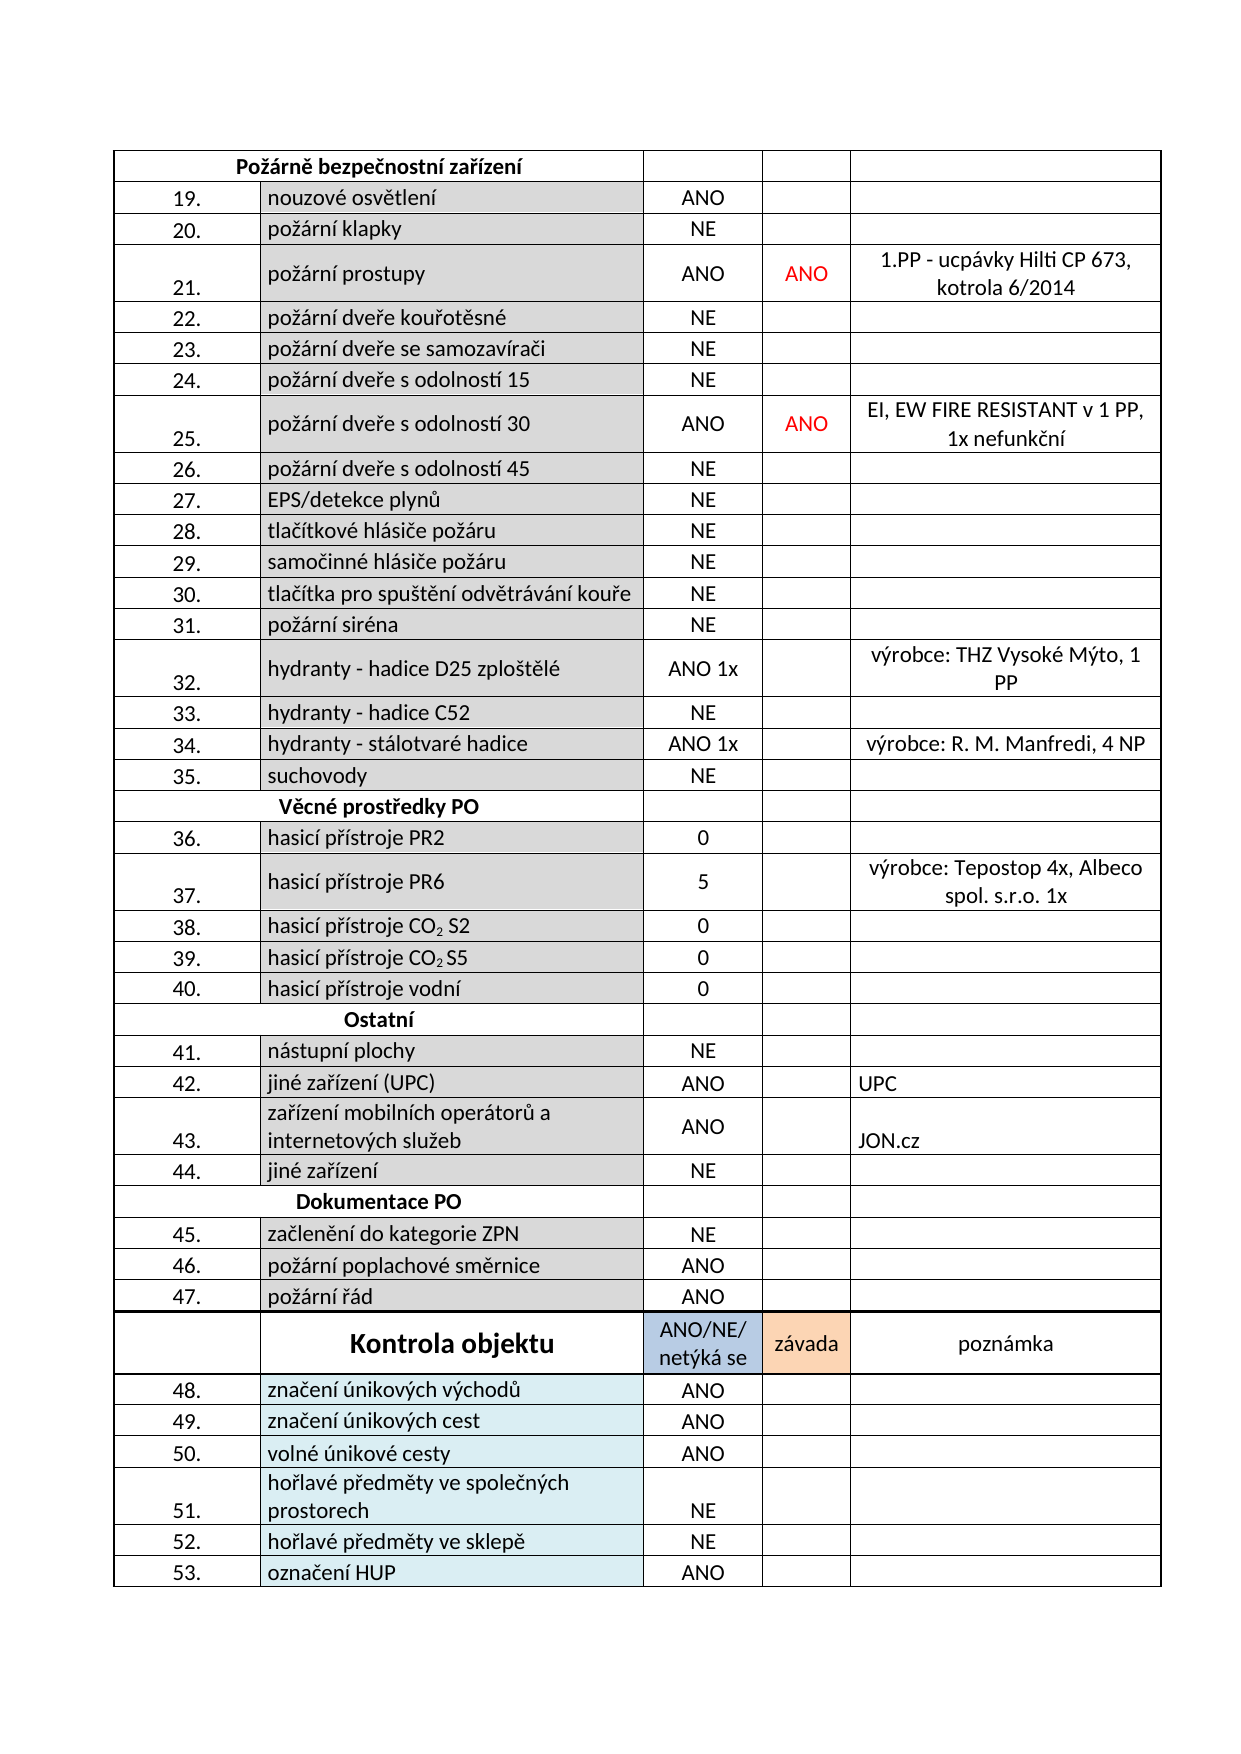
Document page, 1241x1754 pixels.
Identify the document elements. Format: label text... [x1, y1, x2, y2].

table_cell [851, 484, 1160, 514]
table_cell hasicí přístroje CO2 S2 [261, 911, 643, 941]
table_cell 24. [115, 364, 260, 394]
table_cell [763, 822, 850, 852]
table_cell 30. [115, 578, 260, 608]
table_cell [763, 1468, 850, 1524]
table_cell [851, 453, 1160, 483]
table_cell začlenění do kategorie ZPN [261, 1218, 643, 1248]
table_cell [851, 1405, 1160, 1435]
table_cell 34. [115, 729, 260, 759]
table_cell Věcné prostředky PO [115, 791, 643, 821]
table_cell Dokumentace PO [115, 1186, 643, 1217]
table_cell [851, 1036, 1160, 1066]
table_cell NE [644, 302, 762, 332]
table_cell NE [644, 578, 762, 608]
table_cell JON.cz [851, 1098, 1160, 1154]
table_cell požární dveře s odolností 30 [261, 396, 643, 452]
table_cell požární klapky [261, 214, 643, 244]
table_cell požární poplachové směrnice [261, 1249, 643, 1279]
table_cell jiné zařízení (UPC) [261, 1067, 643, 1097]
table_cell [851, 942, 1160, 972]
table_cell požární prostupy [261, 245, 643, 301]
table_cell NE [644, 546, 762, 577]
table_cell EI, EW FIRE RESISTANT v 1 PP, 1x nefunkční [851, 396, 1160, 452]
table_cell 48. [115, 1375, 260, 1404]
table_cell 36. [115, 822, 260, 852]
table_cell [763, 214, 850, 244]
table_cell 1.PP - ucpávky Hilti CP 673, kotrola 6/2014 [851, 245, 1160, 301]
table_cell ANO/NE/ netýká se [644, 1313, 762, 1373]
table_cell NE [644, 453, 762, 483]
table_cell 26. [115, 453, 260, 483]
table_cell NE [644, 1155, 762, 1185]
table_cell [763, 697, 850, 727]
table_cell UPC [851, 1067, 1160, 1097]
table_cell 33. [115, 697, 260, 727]
table_cell zařízení mobilních operátorů a internetových služeb [261, 1098, 643, 1154]
table_cell NE [644, 1036, 762, 1066]
table_cell ANO [644, 1098, 762, 1154]
table_cell nástupní plochy [261, 1036, 643, 1066]
table_cell 22. [115, 302, 260, 332]
table_cell [763, 1067, 850, 1097]
table_cell [763, 973, 850, 1003]
table_cell 43. [115, 1098, 260, 1154]
table_cell ANO [644, 1405, 762, 1435]
table_cell [763, 546, 850, 577]
table_cell výrobce: THZ Vysoké Mýto, 1 PP [851, 640, 1160, 696]
table_cell 0 [644, 942, 762, 972]
table_cell [763, 1525, 850, 1555]
table_cell [763, 609, 850, 639]
table_cell 0 [644, 822, 762, 852]
table_cell [851, 1218, 1160, 1248]
table_cell výrobce: R. M. Manfredi, 4 NP [851, 729, 1160, 759]
table_cell 5 [644, 854, 762, 909]
table_cell [851, 302, 1160, 332]
table_cell 47. [115, 1280, 260, 1310]
table_cell 28. [115, 515, 260, 545]
table_cell 25. [115, 396, 260, 452]
table_cell NE [644, 333, 762, 363]
table_cell [851, 1525, 1160, 1555]
table_cell požární dveře s odolností 45 [261, 453, 643, 483]
table_cell [763, 453, 850, 483]
table_cell [851, 515, 1160, 545]
table_cell [851, 1004, 1160, 1034]
table_cell hydranty - hadice D25 zploštělé [261, 640, 643, 696]
table_cell poznámka [851, 1313, 1160, 1373]
table_cell 46. [115, 1249, 260, 1279]
table_cell závada [763, 1313, 850, 1373]
table_cell 0 [644, 973, 762, 1003]
table_cell 53. [115, 1556, 260, 1586]
table_cell [763, 1036, 850, 1066]
table_cell 45. [115, 1218, 260, 1248]
table_cell [851, 364, 1160, 394]
table_cell Požárně bezpečnostní zařízení [115, 151, 643, 181]
table_cell 19. [115, 182, 260, 212]
table_cell [763, 942, 850, 972]
table_cell [763, 1155, 850, 1185]
table_cell NE [644, 214, 762, 244]
table_cell hasicí přístroje PR6 [261, 854, 643, 909]
table_cell [851, 1186, 1160, 1217]
table_cell [763, 854, 850, 909]
table_cell NE [644, 1218, 762, 1248]
table_cell [763, 1004, 850, 1034]
table_cell značení únikových cest [261, 1405, 643, 1435]
table_cell [851, 1249, 1160, 1279]
table_cell [851, 1280, 1160, 1310]
table_cell 42. [115, 1067, 260, 1097]
table_cell ANO [644, 396, 762, 452]
table_cell [851, 609, 1160, 639]
table_cell [763, 515, 850, 545]
table_cell ANO 1x [644, 640, 762, 696]
table_cell [851, 1556, 1160, 1586]
table_cell 50. [115, 1436, 260, 1467]
table_cell [763, 364, 850, 394]
table_cell 20. [115, 214, 260, 244]
table_cell [851, 546, 1160, 577]
table_cell [763, 640, 850, 696]
table_cell ANO [644, 182, 762, 212]
table_cell [851, 151, 1160, 181]
table_cell [763, 1186, 850, 1217]
table_cell jiné zařízení [261, 1155, 643, 1185]
table_cell hasicí přístroje PR2 [261, 822, 643, 852]
table_cell [851, 1155, 1160, 1185]
table_cell výrobce: Tepostop 4x, Albeco spol. s.r.o. 1x [851, 854, 1160, 909]
table_cell 52. [115, 1525, 260, 1555]
table_cell NE [644, 609, 762, 639]
table_cell [851, 791, 1160, 821]
table_cell NE [644, 364, 762, 394]
table_cell [851, 578, 1160, 608]
table_cell hořlavé předměty ve sklepě [261, 1525, 643, 1555]
table_cell požární dveře kouřotěsné [261, 302, 643, 332]
table_cell [763, 1249, 850, 1279]
table_cell 27. [115, 484, 260, 514]
table_cell [644, 1004, 762, 1034]
table_cell [851, 822, 1160, 852]
table_cell [763, 791, 850, 821]
table_cell [763, 1098, 850, 1154]
table_cell [763, 911, 850, 941]
table_cell nouzové osvětlení [261, 182, 643, 212]
table_cell [763, 1218, 850, 1248]
table_cell EPS/detekce plynů [261, 484, 643, 514]
table_cell [851, 911, 1160, 941]
table_cell značení únikových východů [261, 1375, 643, 1404]
table_cell [851, 182, 1160, 212]
table_cell Ostatní [115, 1004, 643, 1034]
table_cell 31. [115, 609, 260, 639]
table_cell 40. [115, 973, 260, 1003]
table_cell [644, 791, 762, 821]
table_cell ANO [644, 1375, 762, 1404]
table_cell NE [644, 697, 762, 727]
table_cell ANO 1x [644, 729, 762, 759]
table_cell [763, 1556, 850, 1586]
table_cell NE [644, 484, 762, 514]
table_cell označení HUP [261, 1556, 643, 1586]
table_cell 29. [115, 546, 260, 577]
table_cell [851, 973, 1160, 1003]
table_cell [763, 1280, 850, 1310]
table_cell ANO [644, 1436, 762, 1467]
table_cell ANO [644, 1280, 762, 1310]
table_cell hořlavé předměty ve společných prostorech [261, 1468, 643, 1524]
table_cell [763, 1436, 850, 1467]
table_cell hydranty - hadice C52 [261, 697, 643, 727]
table_cell [763, 182, 850, 212]
table_cell [763, 151, 850, 181]
table_cell ANO [763, 396, 850, 452]
table_cell [851, 760, 1160, 790]
table_cell NE [644, 515, 762, 545]
table_cell [763, 760, 850, 790]
table_cell hydranty - stálotvaré hadice [261, 729, 643, 759]
table_cell 38. [115, 911, 260, 941]
table_cell [763, 1405, 850, 1435]
table_cell 0 [644, 911, 762, 941]
table_cell [763, 729, 850, 759]
table_cell [851, 333, 1160, 363]
table_cell NE [644, 1468, 762, 1524]
table_cell [763, 333, 850, 363]
table_cell [644, 1186, 762, 1217]
table_cell [644, 151, 762, 181]
table_cell 37. [115, 854, 260, 909]
table_cell hasicí přístroje CO2 S5 [261, 942, 643, 972]
table_cell ANO [644, 1067, 762, 1097]
table_cell [851, 1375, 1160, 1404]
table_cell 44. [115, 1155, 260, 1185]
table_cell [851, 1468, 1160, 1524]
table_cell požární siréna [261, 609, 643, 639]
table_cell [851, 1436, 1160, 1467]
table_cell požární dveře s odolností 15 [261, 364, 643, 394]
table_cell Kontrola objektu [261, 1313, 643, 1373]
table_cell 39. [115, 942, 260, 972]
table_cell 32. [115, 640, 260, 696]
table_cell volné únikové cesty [261, 1436, 643, 1467]
table_cell [763, 302, 850, 332]
table_cell 21. [115, 245, 260, 301]
table_cell [851, 697, 1160, 727]
table_cell NE [644, 760, 762, 790]
table_cell ANO [644, 1249, 762, 1279]
table_cell [763, 484, 850, 514]
table_cell hasicí přístroje vodní [261, 973, 643, 1003]
table_cell 51. [115, 1468, 260, 1524]
table_cell 41. [115, 1036, 260, 1066]
table_cell ANO [644, 1556, 762, 1586]
table_cell [115, 1313, 260, 1373]
table_cell požární dveře se samozavírači [261, 333, 643, 363]
table_cell tlačítka pro spuštění odvětrávání kouře [261, 578, 643, 608]
table_cell NE [644, 1525, 762, 1555]
table_cell ANO [763, 245, 850, 301]
table_cell [763, 1375, 850, 1404]
table_cell 35. [115, 760, 260, 790]
table_cell požární řád [261, 1280, 643, 1310]
table_cell [763, 578, 850, 608]
table_cell tlačítkové hlásiče požáru [261, 515, 643, 545]
table_cell 49. [115, 1405, 260, 1435]
table_cell [851, 214, 1160, 244]
table_cell 23. [115, 333, 260, 363]
table_cell suchovody [261, 760, 643, 790]
table_cell ANO [644, 245, 762, 301]
table_cell samočinné hlásiče požáru [261, 546, 643, 577]
